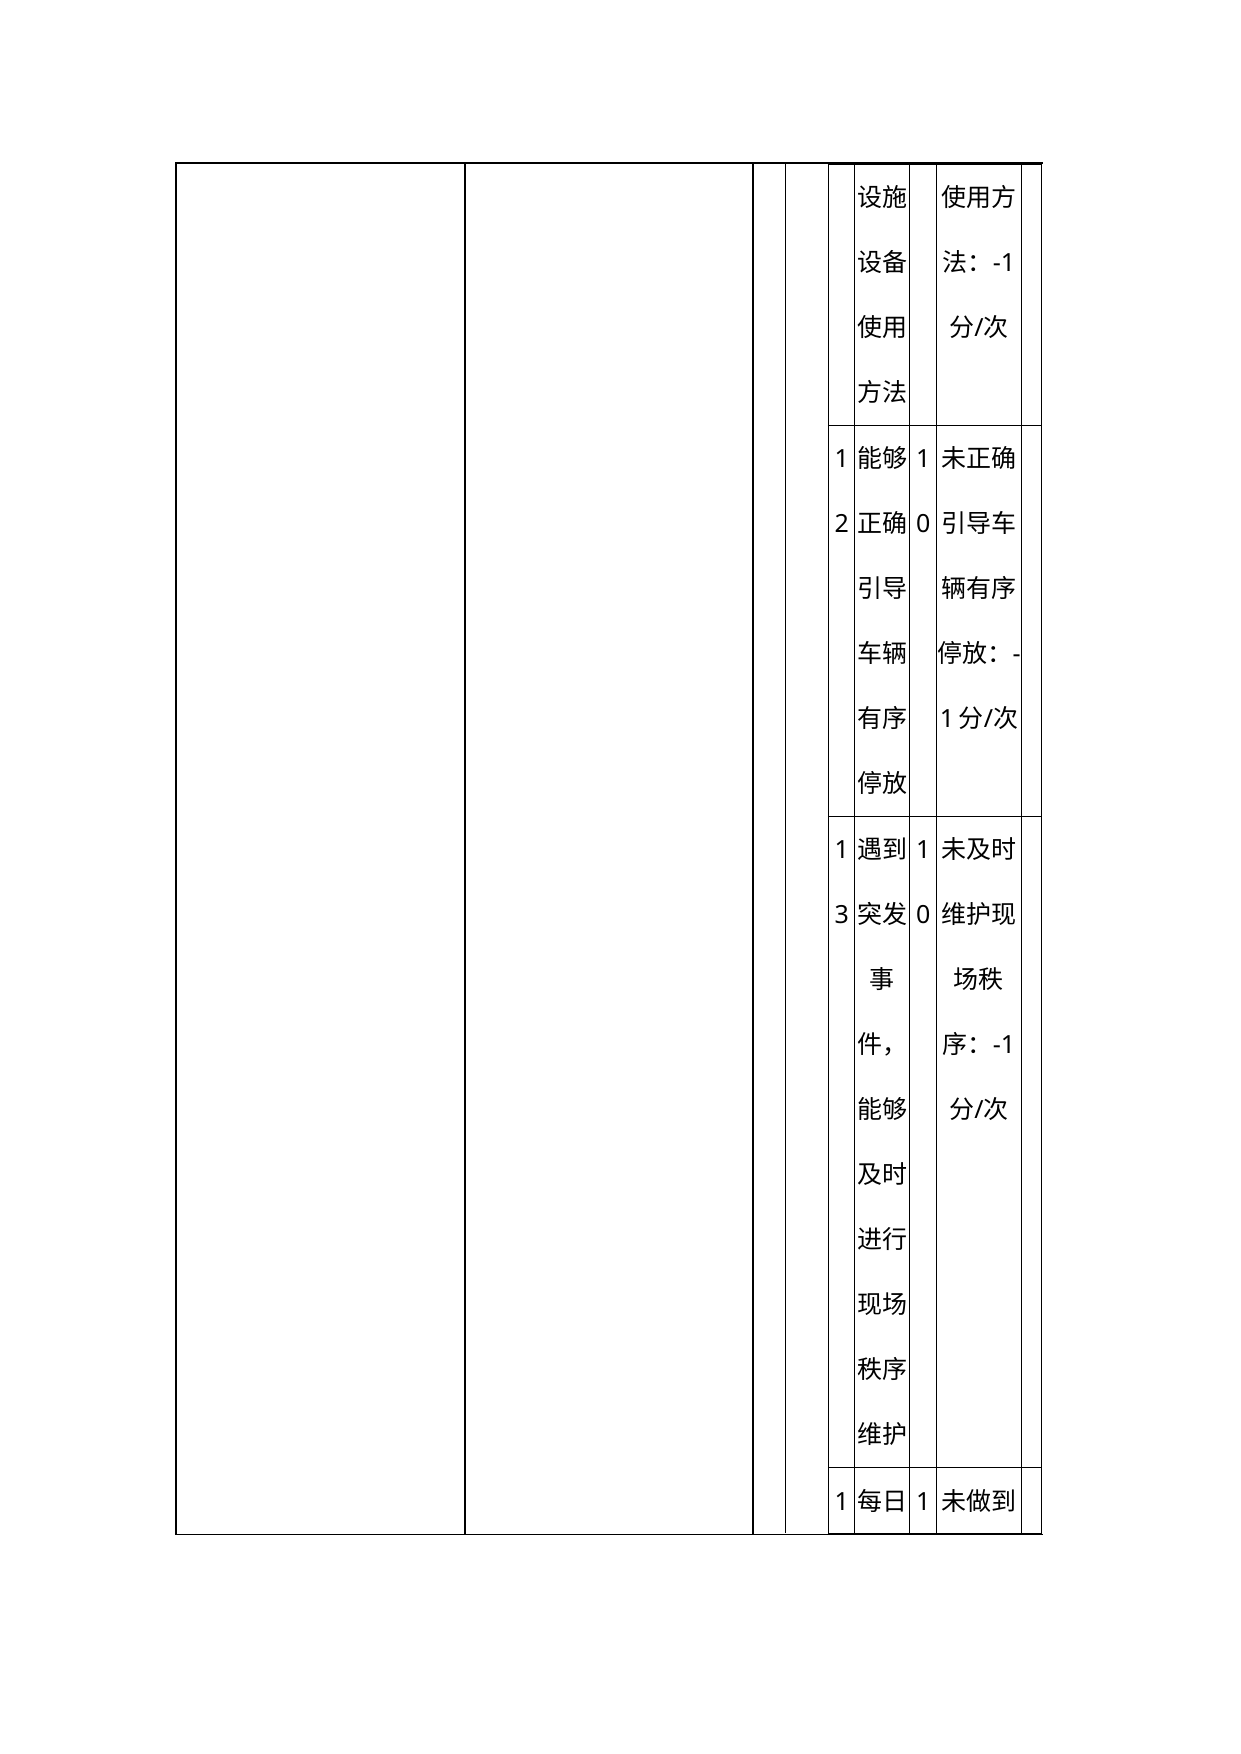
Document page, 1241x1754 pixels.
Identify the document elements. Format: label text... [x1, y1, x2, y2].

table_cell 1 [177, 164, 464, 1534]
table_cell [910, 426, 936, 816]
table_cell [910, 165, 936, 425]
table_cell [466, 164, 752, 1534]
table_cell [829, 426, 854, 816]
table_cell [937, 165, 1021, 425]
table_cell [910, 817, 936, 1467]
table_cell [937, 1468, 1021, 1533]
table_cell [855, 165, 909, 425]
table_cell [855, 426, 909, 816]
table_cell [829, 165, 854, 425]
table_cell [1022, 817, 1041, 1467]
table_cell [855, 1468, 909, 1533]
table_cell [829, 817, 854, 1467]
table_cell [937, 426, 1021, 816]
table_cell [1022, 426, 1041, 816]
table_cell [754, 164, 828, 1534]
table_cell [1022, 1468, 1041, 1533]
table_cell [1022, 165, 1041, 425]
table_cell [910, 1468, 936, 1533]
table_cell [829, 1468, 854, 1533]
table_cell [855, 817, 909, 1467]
